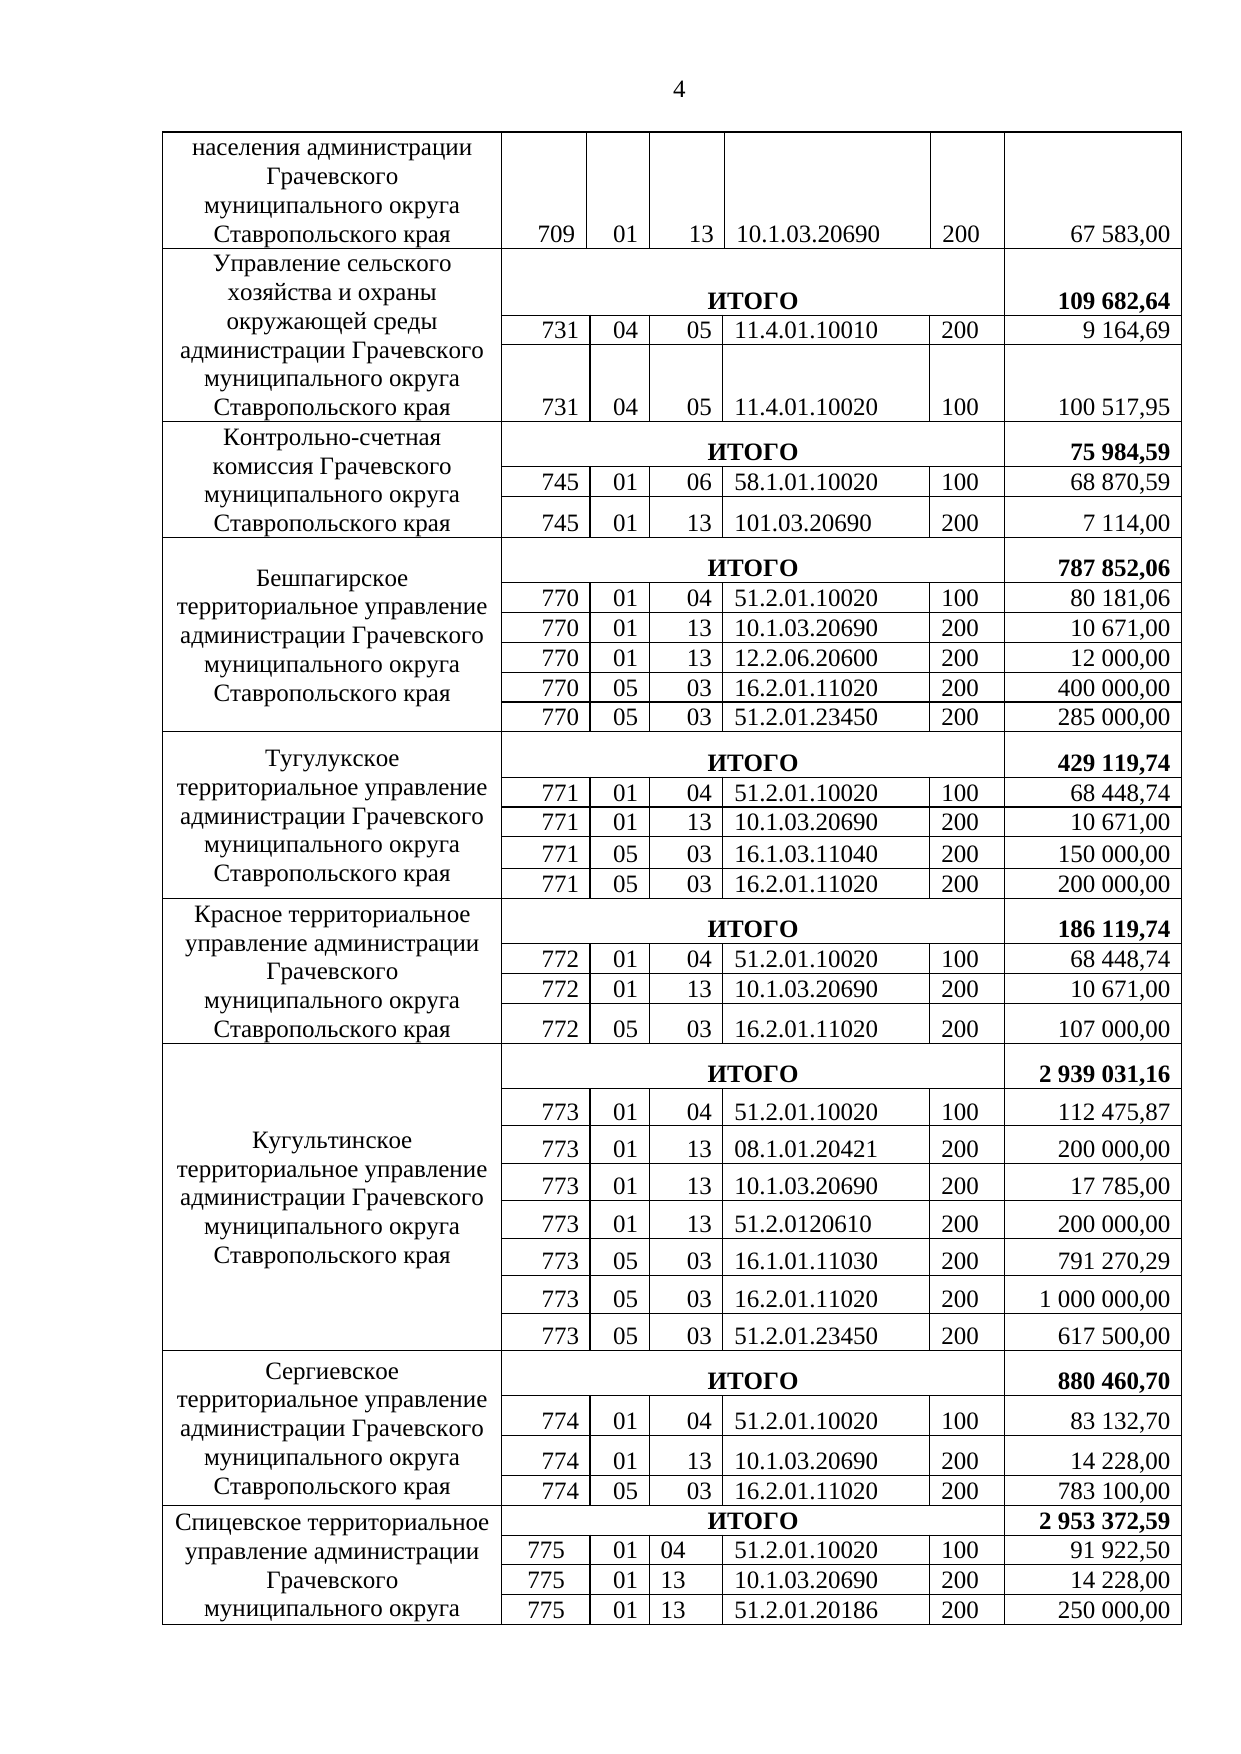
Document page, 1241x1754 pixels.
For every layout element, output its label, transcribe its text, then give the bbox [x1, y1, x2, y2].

table_cell 771 [502, 778, 589, 806]
table_cell 250 000,00 [1005, 1595, 1181, 1624]
table_cell 100 [930, 1536, 1004, 1564]
table_cell ИТОГО [502, 732, 1004, 777]
table_cell 04 [650, 1396, 722, 1435]
table_cell 100 [930, 583, 1004, 612]
table_cell 772 [502, 1004, 589, 1043]
table_cell 03 [650, 1276, 722, 1312]
table_cell 75 984,59 [1005, 422, 1181, 466]
table_cell 16.2.01.11020 [723, 1476, 929, 1505]
table_cell 112 475,87 [1005, 1089, 1181, 1125]
table_cell 200 000,00 [1005, 1126, 1181, 1163]
table_cell 10 671,00 [1005, 808, 1181, 836]
table_cell 01 [587, 133, 649, 247]
table_cell ИТОГО [502, 1044, 1004, 1088]
table_cell 03 [650, 837, 722, 868]
table_cell 200 [930, 1436, 1004, 1475]
table_cell 03 [650, 1476, 722, 1505]
table_cell 13 [650, 133, 724, 247]
table_cell 787 852,06 [1005, 538, 1181, 582]
table_cell 200 [930, 974, 1004, 1003]
table_cell 58.1.01.10020 [723, 467, 929, 496]
table_cell 01 [591, 1089, 649, 1125]
table_cell 745 [502, 467, 589, 496]
table_cell 200 [930, 837, 1004, 868]
table_cell 200 [930, 1004, 1004, 1043]
table_cell 16.2.01.11020 [723, 869, 929, 898]
table_cell 109 682,64 [1005, 249, 1181, 314]
table_cell 773 [502, 1201, 589, 1238]
table_cell ИТОГО [502, 899, 1004, 943]
table_cell 67 583,00 [1005, 133, 1181, 247]
table_cell 100 517,95 [1005, 345, 1181, 421]
table_cell 16.1.03.11040 [723, 837, 929, 868]
table_cell 771 [502, 808, 589, 836]
table_cell 13 [650, 613, 722, 642]
table_cell 16.1.01.11030 [723, 1239, 929, 1275]
table_cell 200 000,00 [1005, 1201, 1181, 1238]
table_cell 03 [650, 703, 722, 731]
table_cell ИТОГО [502, 422, 1004, 466]
table_cell ИТОГО [502, 1351, 1004, 1395]
table_cell 1 000 000,00 [1005, 1276, 1181, 1312]
table_cell 770 [502, 673, 589, 701]
table_cell ИТОГО [502, 1506, 1004, 1534]
table_cell 775 [502, 1536, 589, 1564]
table_cell Спицевское территориальное управление администрации Грачевского муниципального округа Ставропольского края [163, 1506, 501, 1624]
table_cell Управление сельского хозяйства и охраны окружающей среды администрации Грачевского муниципального округа Ставропольского края [163, 249, 501, 421]
table_cell 772 [502, 944, 589, 973]
table_cell 100 [930, 778, 1004, 806]
table_cell 11.4.01.10020 [723, 345, 929, 421]
table_cell 05 [591, 673, 649, 701]
table_cell 100 [930, 467, 1004, 496]
table_cell 01 [591, 613, 649, 642]
table_cell 13 [650, 1595, 722, 1624]
table_cell 13 [650, 643, 722, 672]
table_cell 775 [502, 1595, 589, 1624]
table_cell 617 500,00 [1005, 1314, 1181, 1350]
table_cell 13 [650, 1436, 722, 1475]
table_cell 01 [591, 1396, 649, 1435]
table_cell 51.2.01.20186 [723, 1595, 929, 1624]
table_cell 03 [650, 869, 722, 898]
table_cell 12 000,00 [1005, 643, 1181, 672]
table_cell 773 [502, 1164, 589, 1200]
table_cell 100 [930, 1396, 1004, 1435]
table_cell 2 953 372,59 [1005, 1506, 1181, 1534]
table_cell 773 [502, 1089, 589, 1125]
table_cell 05 [650, 316, 722, 344]
table_cell 200 [930, 613, 1004, 642]
table_cell 51.2.01.10020 [723, 778, 929, 806]
table_cell Тугулукское территориальное управление администрации Грачевского муниципального округа Ставропольского края [163, 732, 501, 898]
table_cell 04 [591, 345, 649, 421]
table_cell 68 448,74 [1005, 944, 1181, 973]
table_cell 04 [650, 778, 722, 806]
table_cell 03 [650, 1239, 722, 1275]
table_cell 731 [502, 345, 589, 421]
table_cell 01 [591, 1126, 649, 1163]
table_cell 01 [591, 1201, 649, 1238]
table_cell 51.2.01.10020 [723, 583, 929, 612]
table_cell 745 [502, 497, 589, 537]
table_cell 10.1.03.20690 [723, 1164, 929, 1200]
table_cell 05 [591, 1239, 649, 1275]
table_cell 150 000,00 [1005, 837, 1181, 868]
table_cell 05 [591, 1004, 649, 1043]
table_cell 16.2.01.11020 [723, 1276, 929, 1312]
table_cell 04 [591, 316, 649, 344]
table_cell 772 [502, 974, 589, 1003]
table_cell 51.2.01.23450 [723, 703, 929, 731]
table_cell 03 [650, 1314, 722, 1350]
table_cell 13 [650, 1164, 722, 1200]
table_cell 107 000,00 [1005, 1004, 1181, 1043]
table_cell 100 [930, 944, 1004, 973]
table_cell 12.2.06.20600 [723, 643, 929, 672]
table_cell 10 671,00 [1005, 974, 1181, 1003]
table_cell 51.2.01.10020 [723, 1089, 929, 1125]
table_cell 01 [591, 497, 649, 537]
table_cell 05 [591, 1476, 649, 1505]
table_cell 200 [930, 1164, 1004, 1200]
table_cell 200 [930, 643, 1004, 672]
table_cell 200 [930, 673, 1004, 701]
table_cell 16.2.01.11020 [723, 673, 929, 701]
table_cell 04 [650, 1536, 722, 1564]
table_cell 771 [502, 837, 589, 868]
table_cell 9 164,69 [1005, 316, 1181, 344]
table_cell 770 [502, 583, 589, 612]
table_cell 731 [502, 316, 589, 344]
table_cell 51.2.01.10020 [723, 1536, 929, 1564]
table_cell 101.03.20690 [723, 497, 929, 537]
table_cell 01 [591, 1595, 649, 1624]
table_cell 01 [591, 974, 649, 1003]
table_cell 05 [591, 869, 649, 898]
table_cell 13 [650, 1201, 722, 1238]
table_cell 10.1.03.20690 [725, 133, 930, 247]
table_cell 14 228,00 [1005, 1436, 1181, 1475]
table_cell 51.2.01.23450 [723, 1314, 929, 1350]
table_cell 11.4.01.10010 [723, 316, 929, 344]
table_cell 10.1.03.20690 [723, 1436, 929, 1475]
table_cell 773 [502, 1314, 589, 1350]
table_cell 05 [650, 345, 722, 421]
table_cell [163, 133, 501, 247]
table_cell 770 [502, 703, 589, 731]
table_cell 16.2.01.11020 [723, 1004, 929, 1043]
table_cell 04 [650, 944, 722, 973]
table_cell 05 [591, 837, 649, 868]
table_cell 14 228,00 [1005, 1565, 1181, 1594]
table_cell 80 181,06 [1005, 583, 1181, 612]
table_cell ИТОГО [502, 538, 1004, 582]
table_cell 06 [650, 467, 722, 496]
table_cell 200 000,00 [1005, 869, 1181, 898]
table_cell 774 [502, 1476, 589, 1505]
table_cell 770 [502, 613, 589, 642]
table_cell 13 [650, 1565, 722, 1594]
table_cell 7 114,00 [1005, 497, 1181, 537]
table_cell 51.2.01.10020 [723, 944, 929, 973]
table_cell 200 [930, 869, 1004, 898]
table_cell Бешпагирское территориальное управление администрации Грачевского муниципального округа Ставропольского края [163, 538, 501, 731]
table_cell 400 000,00 [1005, 673, 1181, 701]
table_cell 10.1.03.20690 [723, 613, 929, 642]
table_cell Кугультинское территориальное управление администрации Грачевского муниципального округа Ставропольского края [163, 1044, 501, 1350]
table_cell 01 [591, 643, 649, 672]
table_cell 13 [650, 1126, 722, 1163]
table_cell 791 270,29 [1005, 1239, 1181, 1275]
table_cell 01 [591, 944, 649, 973]
table_cell 200 [930, 808, 1004, 836]
table_cell 773 [502, 1126, 589, 1163]
table_cell 774 [502, 1436, 589, 1475]
table_cell 200 [930, 1201, 1004, 1238]
table_cell 200 [930, 1276, 1004, 1312]
table_cell 429 119,74 [1005, 732, 1181, 777]
table_cell 771 [502, 869, 589, 898]
table_cell 01 [591, 778, 649, 806]
table_cell 880 460,70 [1005, 1351, 1181, 1395]
table_cell 05 [591, 1314, 649, 1350]
table_cell 285 000,00 [1005, 703, 1181, 731]
table_cell 200 [930, 497, 1004, 537]
table_cell 13 [650, 808, 722, 836]
table_cell Красное территориальное управление администрации Грачевского муниципального округа Ставропольского края [163, 899, 501, 1043]
table_cell 01 [591, 583, 649, 612]
table_cell 03 [650, 673, 722, 701]
table_cell 200 [931, 133, 1004, 247]
table_cell 2 939 031,16 [1005, 1044, 1181, 1088]
table_cell ИТОГО [502, 249, 1004, 314]
table_cell 200 [930, 1476, 1004, 1505]
table_cell 773 [502, 1276, 589, 1312]
table_cell 51.2.01.10020 [723, 1396, 929, 1435]
table_cell 200 [930, 1314, 1004, 1350]
table_cell 01 [591, 1536, 649, 1564]
table_cell 08.1.01.20421 [723, 1126, 929, 1163]
table_cell 10 671,00 [1005, 613, 1181, 642]
table_cell 775 [502, 1565, 589, 1594]
table_cell 200 [930, 1126, 1004, 1163]
table_cell Контрольно-счетная комиссия Грачевского муниципального округа Ставропольского края [163, 422, 501, 537]
table_cell 13 [650, 974, 722, 1003]
table_cell 10.1.03.20690 [723, 974, 929, 1003]
table_cell 100 [930, 345, 1004, 421]
table_cell 200 [930, 1595, 1004, 1624]
table_cell Сергиевское территориальное управление администрации Грачевского муниципального округа Ставропольского края [163, 1351, 501, 1505]
table_cell 05 [591, 703, 649, 731]
table_cell 186 119,74 [1005, 899, 1181, 943]
table_cell 01 [591, 1164, 649, 1200]
table_cell 01 [591, 467, 649, 496]
table_cell 01 [591, 1436, 649, 1475]
table_cell 10.1.03.20690 [723, 808, 929, 836]
table_cell 03 [650, 1004, 722, 1043]
table_cell 200 [930, 703, 1004, 731]
table_cell 783 100,00 [1005, 1476, 1181, 1505]
table_cell 200 [930, 1239, 1004, 1275]
table_cell 51.2.0120610 [723, 1201, 929, 1238]
table_cell 10.1.03.20690 [723, 1565, 929, 1594]
table_cell 05 [591, 1276, 649, 1312]
table_cell 773 [502, 1239, 589, 1275]
table_cell 91 922,50 [1005, 1536, 1181, 1564]
table_cell 68 448,74 [1005, 778, 1181, 806]
table_cell 17 785,00 [1005, 1164, 1181, 1200]
table_cell 04 [650, 1089, 722, 1125]
table_cell 200 [930, 316, 1004, 344]
table_cell 01 [591, 1565, 649, 1594]
table_cell 774 [502, 1396, 589, 1435]
table_cell 709 [502, 133, 586, 247]
table_cell 01 [591, 808, 649, 836]
table_cell 770 [502, 643, 589, 672]
table_cell 200 [930, 1565, 1004, 1594]
table_cell 100 [930, 1089, 1004, 1125]
table_cell 83 132,70 [1005, 1396, 1181, 1435]
table_cell 04 [650, 583, 722, 612]
table_cell 13 [650, 497, 722, 537]
table_cell 68 870,59 [1005, 467, 1181, 496]
